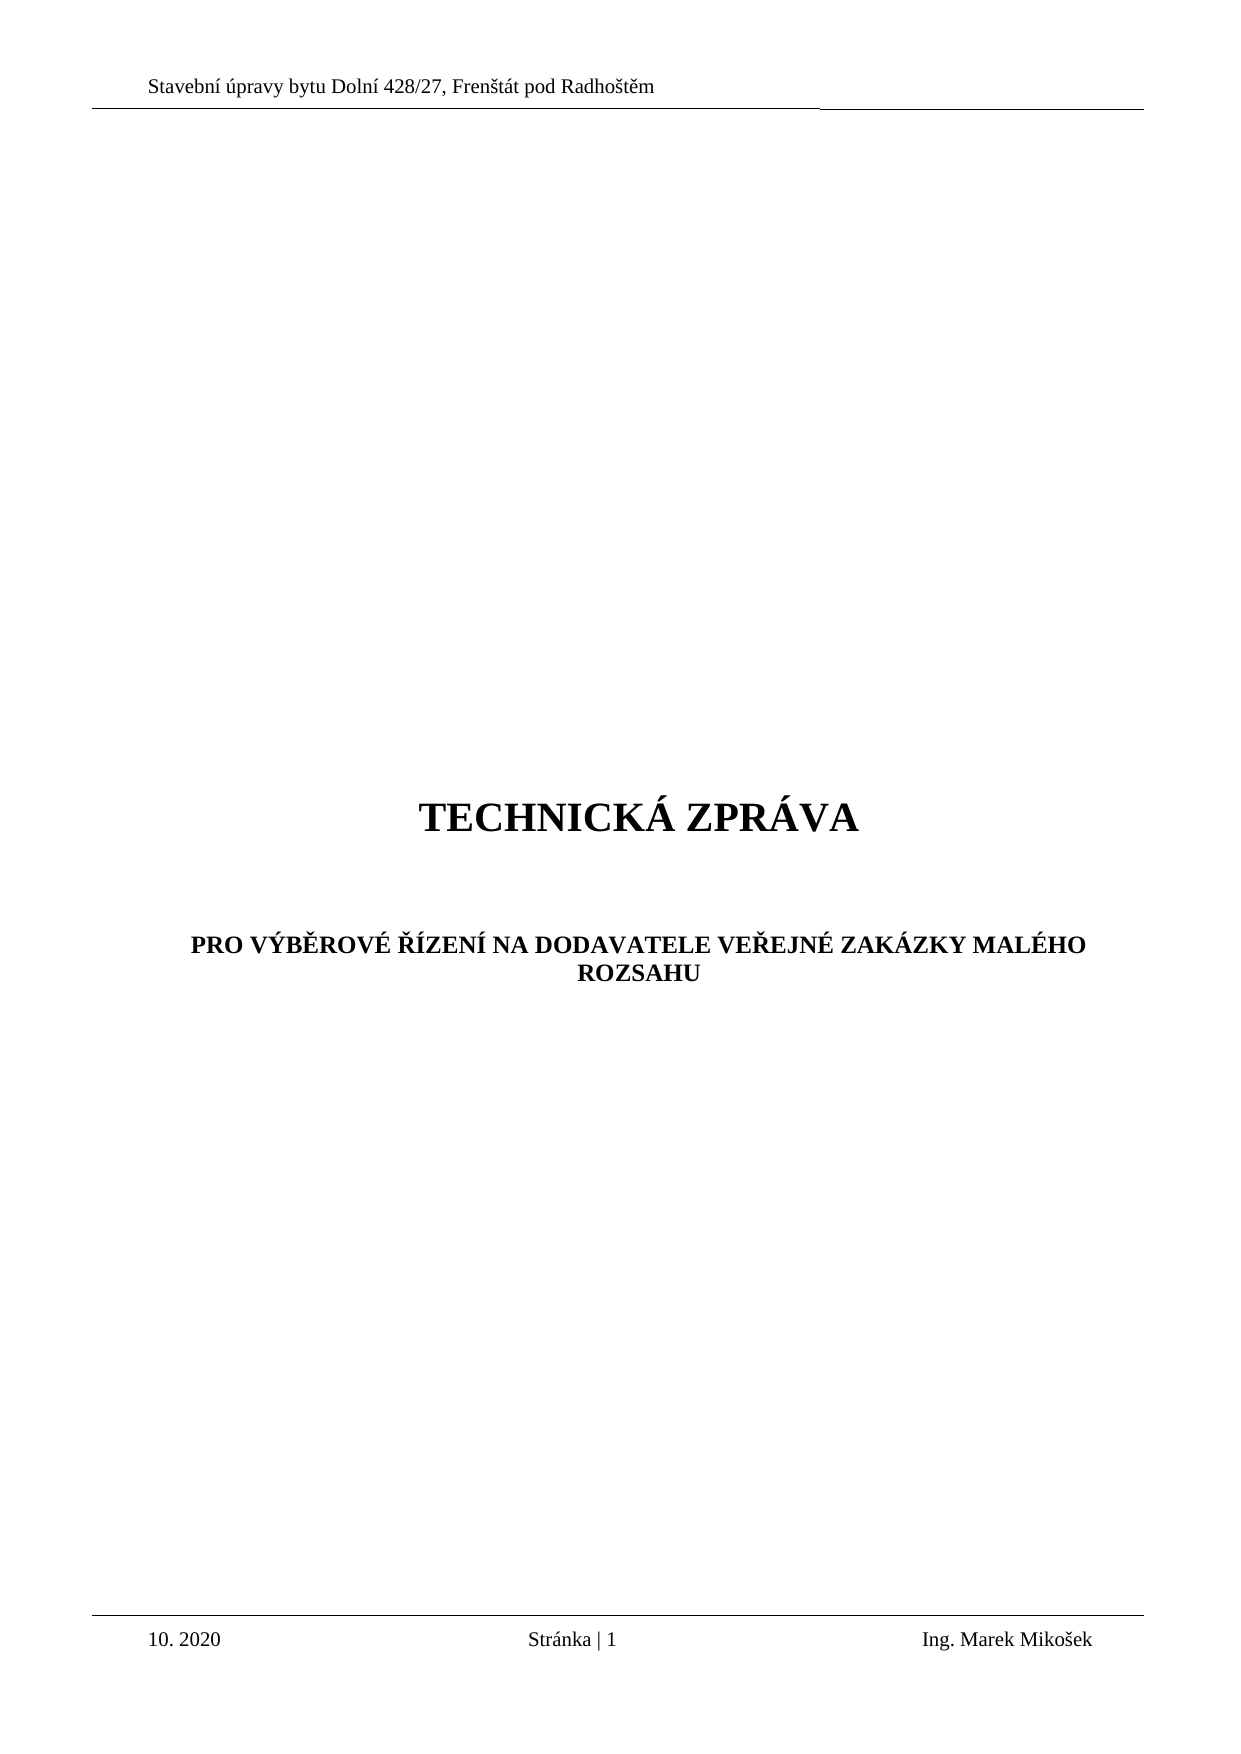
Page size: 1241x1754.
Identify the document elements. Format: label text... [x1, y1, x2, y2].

text TECHNICKÁ ZPRÁVA [185, 792, 1093, 840]
text PRO VÝBĚROVÉ ŘÍZENÍ NA DODAVATELE VEŘEJNÉ ZAKÁZKY MALÉHO ROZSAHU [185, 930, 1093, 987]
